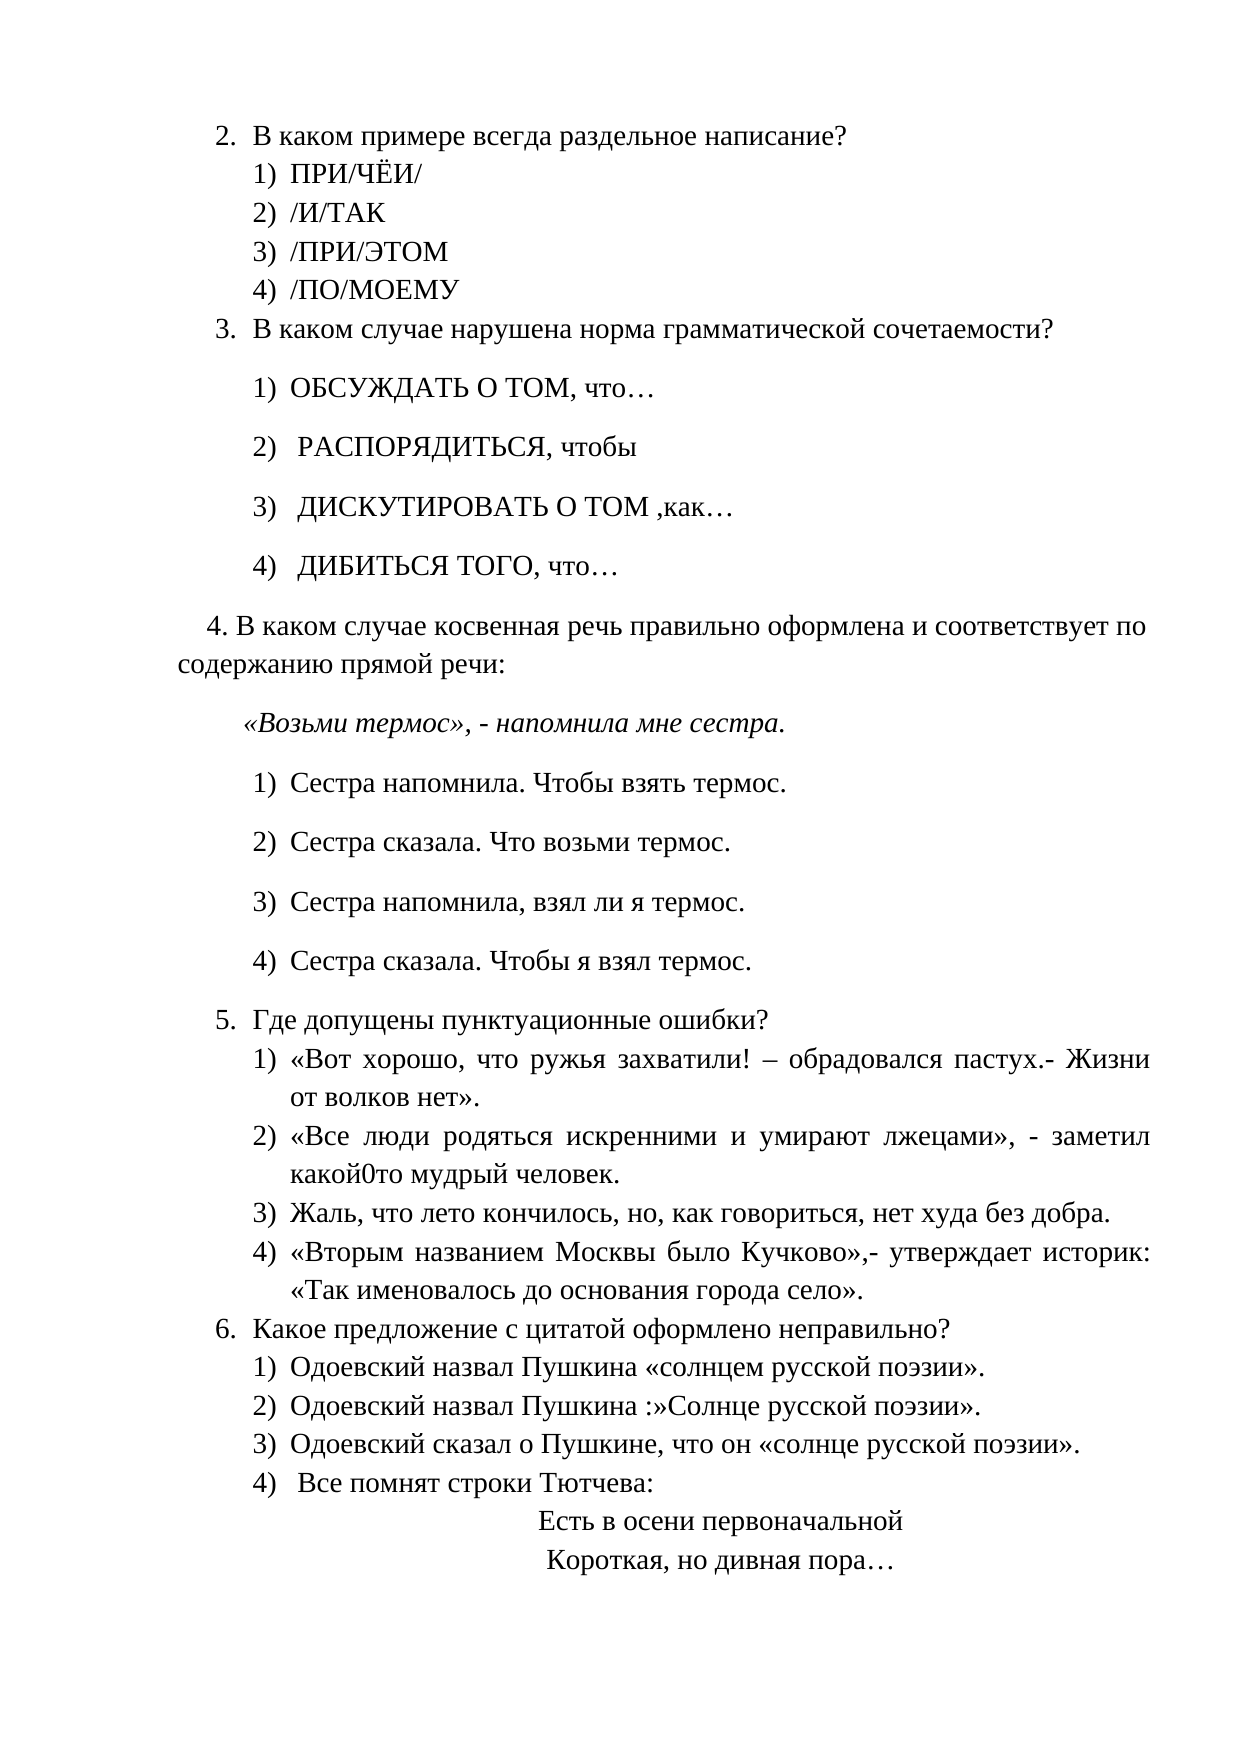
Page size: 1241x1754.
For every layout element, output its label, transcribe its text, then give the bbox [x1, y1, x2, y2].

list /ПРИ/ЭТОМ [252, 234, 1152, 267]
list Сестра сказала. Чтобы я взял термос. [252, 943, 1152, 977]
list Сестра напомнила. Чтобы взять термос. [252, 765, 1152, 798]
list Есть в осени первоначальной [290, 1503, 1152, 1537]
list Какое предложение с цитатой оформлено неправильно? [215, 1311, 1152, 1344]
list Где допущены пунктуационные ошибки? [215, 1002, 1152, 1036]
list В каком случае нарушена норма грамматической сочетаемости? [215, 311, 1152, 344]
list РАСПОРЯДИТЬСЯ, чтобы [252, 429, 1152, 463]
list /ПО/МОЕМУ [252, 272, 1152, 306]
list /И/ТАК [252, 195, 1152, 229]
list Жаль, что лето кончилось, но, как говориться, нет худа без добра. [252, 1195, 1152, 1229]
list ПРИ/ЧЁИ/ [252, 157, 1152, 190]
list Сестра сказала. Что возьми термос. [252, 824, 1152, 858]
text «Возьми термос», - напомнила мне сестра. [177, 706, 1152, 739]
list «Вот хорошо, что ружья захватили! – обрадовался пастух.- Жизни от волков нет». [252, 1041, 1152, 1113]
list «Все люди родяться искренними и умирают лжецами», - заметил какой0то мудрый человек. [252, 1118, 1152, 1190]
list ДИСКУТИРОВАТЬ О ТОМ ,как… [252, 489, 1152, 522]
text 4. В каком случае косвенная речь правильно оформлена и соответствует по содержанию прямой речи: [177, 608, 1152, 680]
list Все помнят строки Тютчева: [252, 1465, 1152, 1498]
list «Вторым названием Москвы было Кучково»,- утверждает историк: «Так именовалось до основания города село». [252, 1234, 1152, 1306]
list В каком примере всегда раздельное написание? [215, 118, 1152, 152]
list ДИБИТЬСЯ ТОГО, что… [252, 548, 1152, 582]
list Короткая, но дивная пора… [290, 1542, 1152, 1576]
list ОБСУЖДАТЬ О ТОМ, что… [252, 370, 1152, 404]
list Одоевский назвал Пушкина «солнцем русской поэзии». [252, 1349, 1152, 1383]
list Одоевский сказал о Пушкине, что он «солнце русской поэзии». [252, 1426, 1152, 1460]
list Сестра напомнила, взял ли я термос. [252, 884, 1152, 917]
list Одоевский назвал Пушкина :»Солнце русской поэзии». [252, 1388, 1152, 1421]
